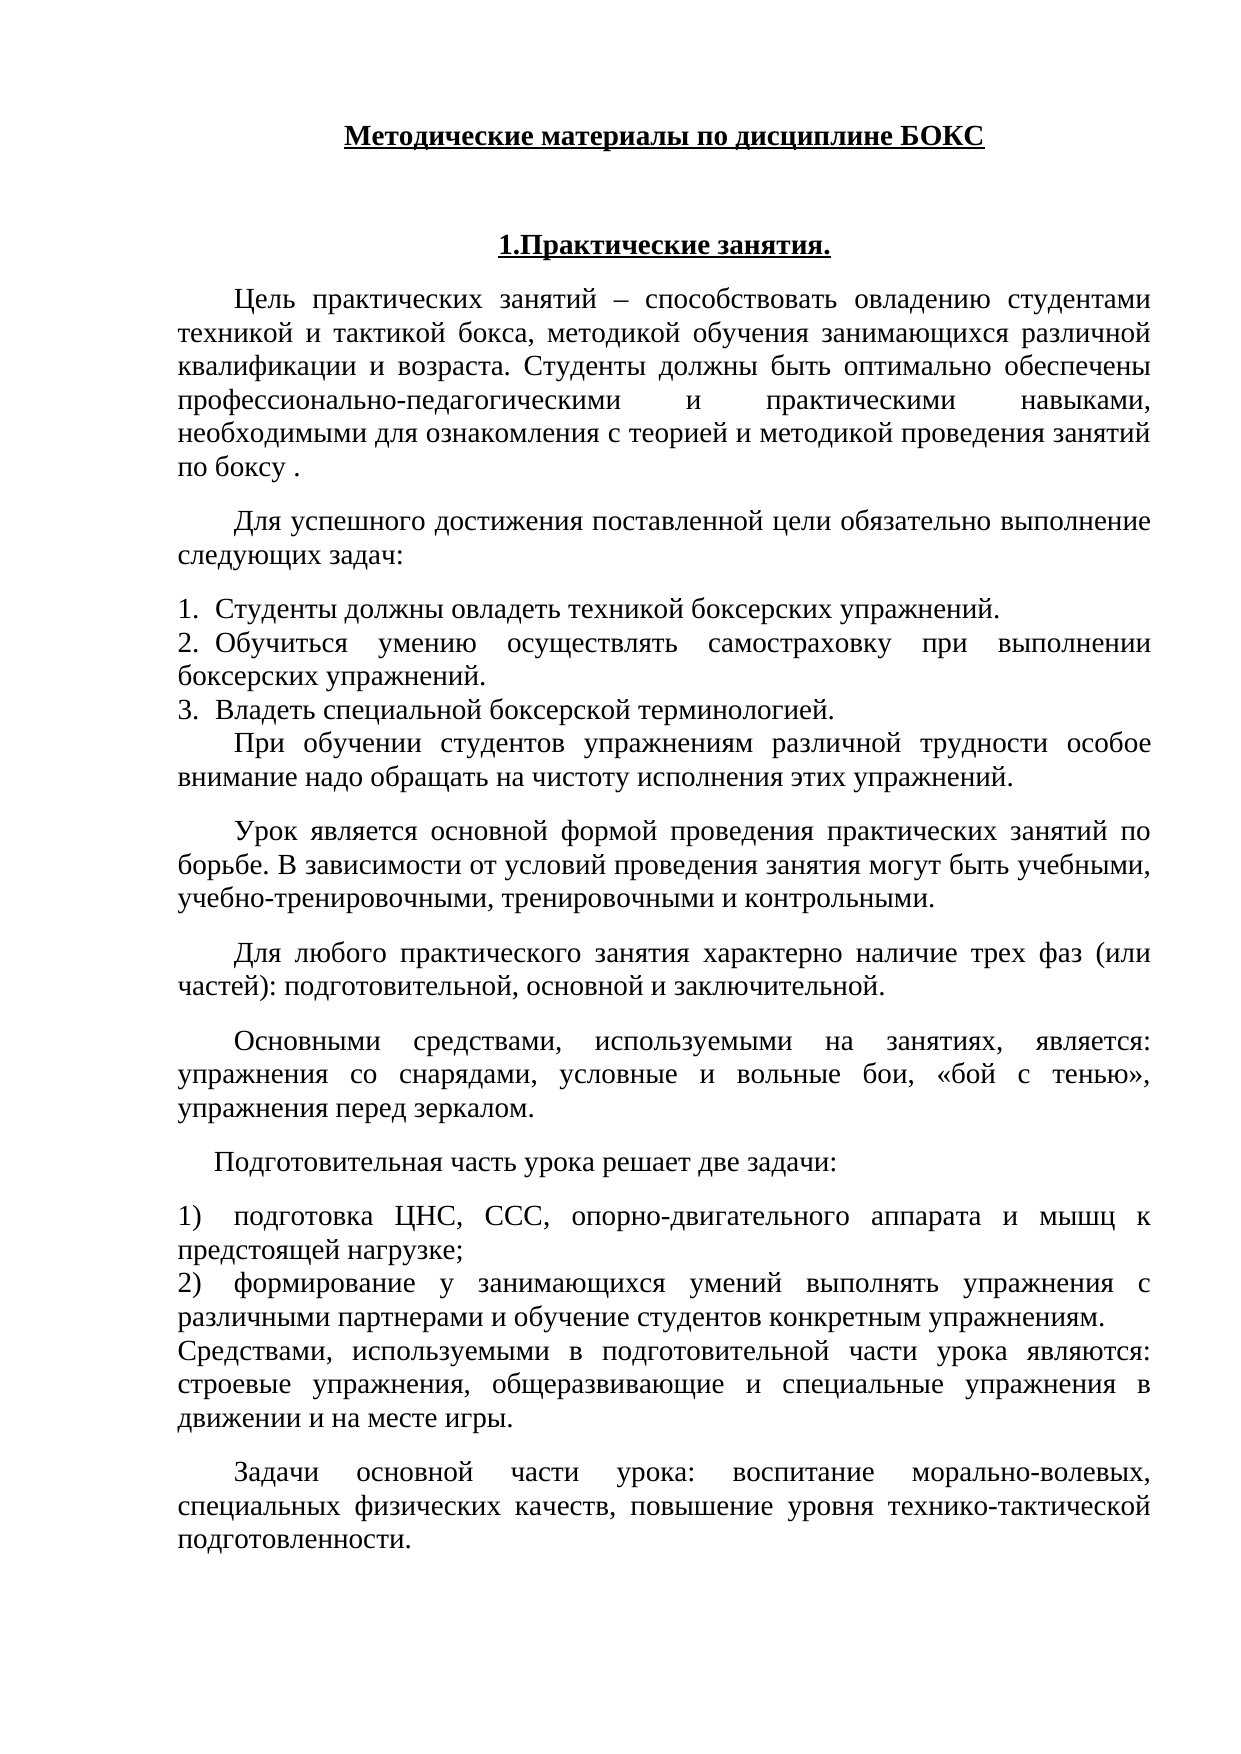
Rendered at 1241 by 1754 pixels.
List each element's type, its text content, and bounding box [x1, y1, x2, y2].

text Подготовительная часть урока решает две задачи: [177, 1144, 1152, 1178]
list подготовка ЦНС, ССС, опорно-двигательного аппарата и мышц к предстоящей нагрузке; [177, 1198, 1152, 1266]
text Цель практических занятий – способствовать овладению студентами техникой и тактикой бокса, методикой обучения занимающихся различной квалификации и возраста. Студенты должны быть оптимально обеспечены профессионально-педагогическими и практическими навыками, необходимыми для ознакомления с теорией и методикой проведения занятий по боксу . [177, 281, 1152, 482]
list формирование у занимающихся умений выполнять упражнения с различными партнерами и обучение студентов конкретным упражнениям. [177, 1266, 1152, 1333]
text Для успешного достижения поставленной цели обязательно выполнение следующих задач: [177, 503, 1152, 570]
text Средствами, используемыми в подготовительной части урока являются: строевые упражнения, общеразвивающие и специальные упражнения в движении и на месте игры. [177, 1333, 1152, 1433]
text Для любого практического занятия характерно наличие трех фаз (или частей): подготовительной, основной и заключительной. [177, 935, 1152, 1002]
list Студенты должны овладеть техникой боксерских упражнений. [177, 591, 1152, 625]
text Урок является основной формой проведения практических занятий по борьбе. В зависимости от условий проведения занятия могут быть учебными, учебно-тренировочными, тренировочными и контрольными. [177, 813, 1152, 914]
list Обучиться умению осуществлять самостраховку при выполнении боксерских упражнений. [177, 625, 1152, 692]
text Основными средствами, используемыми на занятиях, является: упражнения со снарядами, условные и вольные бои, «бой с тенью», упражнения перед зеркалом. [177, 1023, 1152, 1123]
list Владеть специальной боксерской терминологией. [177, 692, 1152, 725]
text Методические материалы по дисциплине БОКС [177, 118, 1152, 152]
text 1.Практические занятия. [177, 227, 1152, 260]
text Задачи основной части урока: воспитание морально-волевых, специальных физических качеств, повышение уровня технико-тактической подготовленности. [177, 1454, 1152, 1555]
text При обучении студентов упражнениям различной трудности особое внимание надо обращать на чистоту исполнения этих упражнений. [177, 725, 1152, 792]
